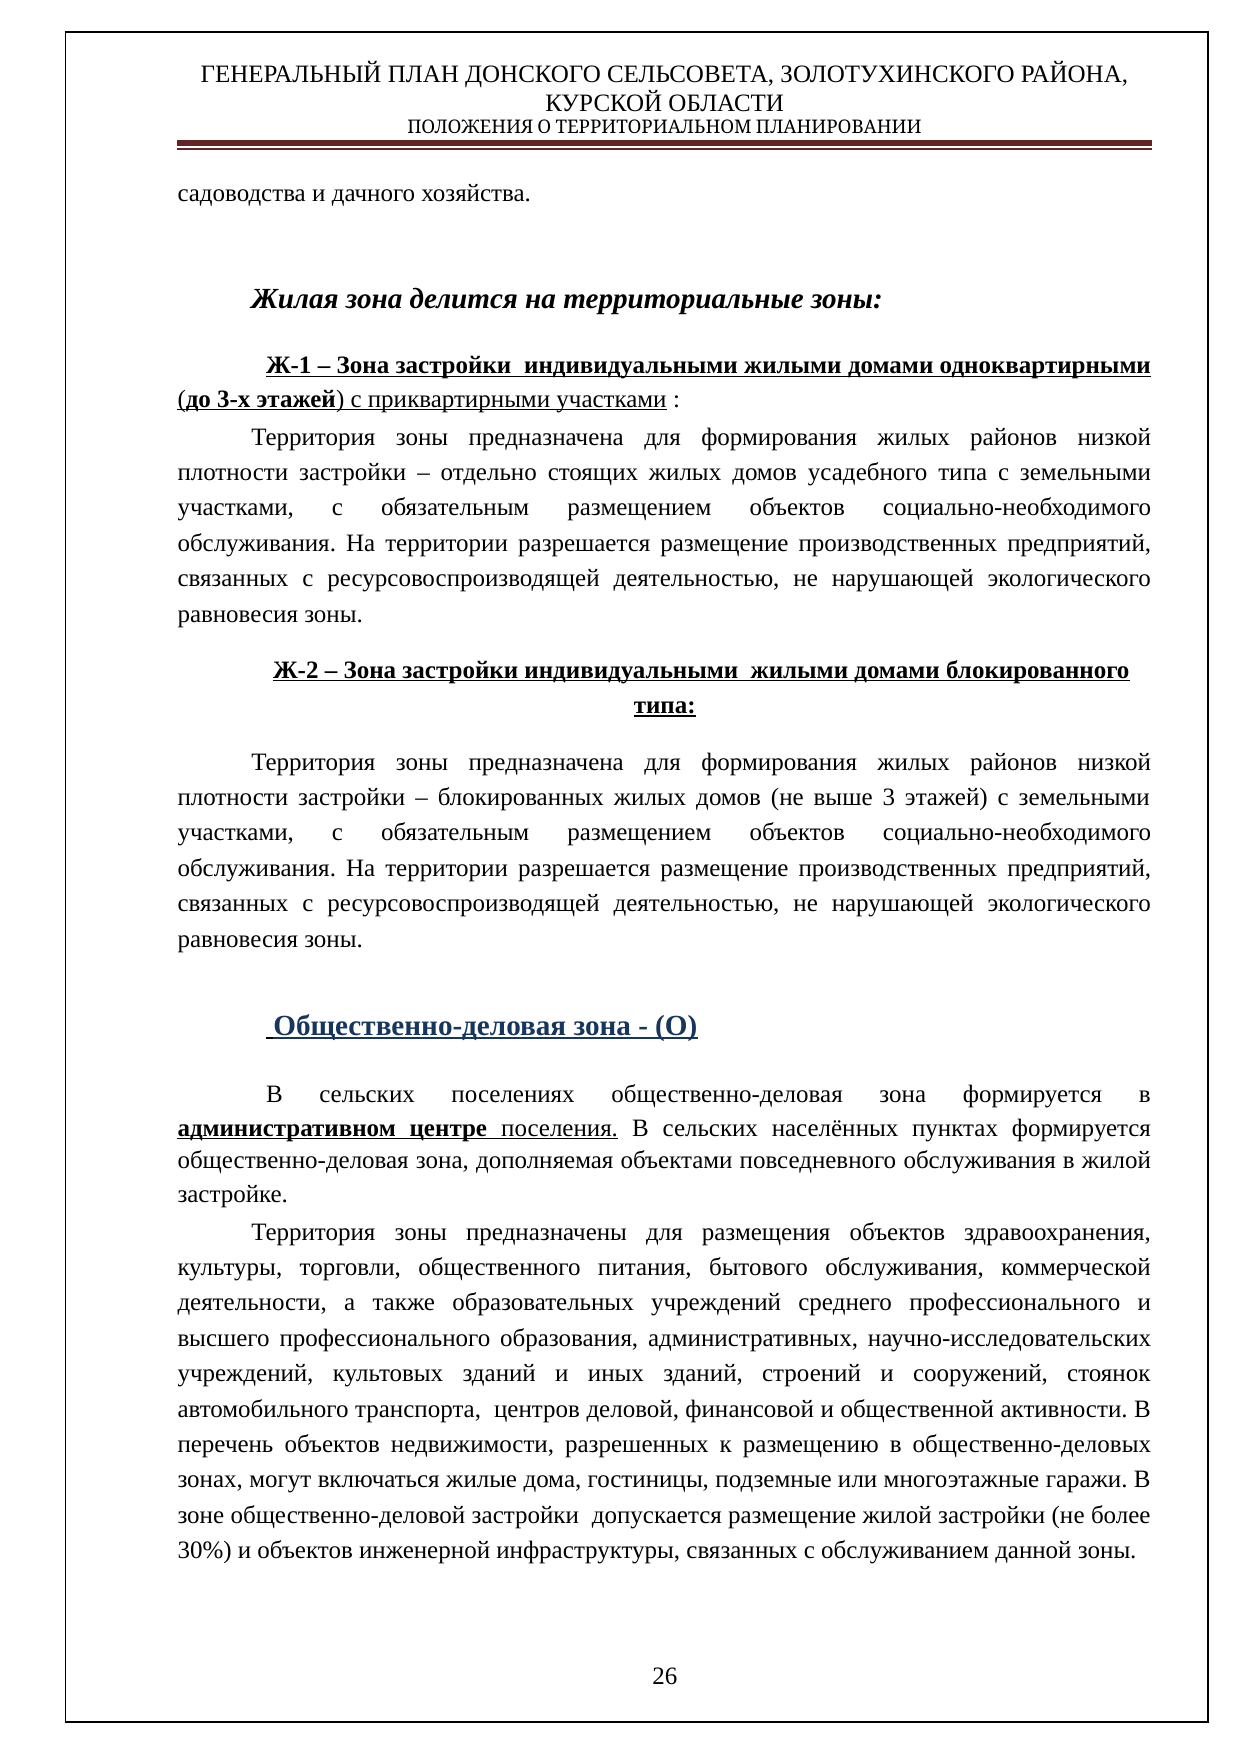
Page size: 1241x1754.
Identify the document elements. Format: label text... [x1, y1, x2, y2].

text Территория зоны предназначены для размещения объектов здравоохранения, культуры, торговли, общественного питания, бытового обслуживания, коммерческой деятельности, а также образовательных учреждений среднего профессионального и высшего профессионального образования, административных, научно-исследовательских учреждений, культовых зданий и иных зданий, строений и сооружений, стоянок автомобильного транспорта, центров деловой, финансовой и общественной активности. В перечень объектов недвижимости, разрешенных к размещению в общественно-деловых зонах, могут включаться жилые дома, гостиницы, подземные или многоэтажные гаражи. В зоне общественно-деловой застройки допускается размещение жилой застройки (не более 30%) и объектов инженерной инфраструктуры, связанных с обслуживанием данной зоны. [177, 1212, 1152, 1566]
text Ж-2 – Зона застройки индивидуальными жилыми домами блокированного типа: [177, 650, 1152, 721]
text Территория зоны предназначена для формирования жилых районов низкой плотности застройки – блокированных жилых домов (не выше 3 этажей) с земельными участками, с обязательным размещением объектов социально-необходимого обслуживания. На территории разрешается размещение производственных предприятий, связанных с ресурсовоспроизводящей деятельностью, не нарушающей экологического равновесия зоны. [177, 742, 1152, 954]
text Территория зоны предназначена для формирования жилых районов низкой плотности застройки – отдельно стоящих жилых домов усадебного типа с земельными участками, с обязательным размещением объектов социально-необходимого обслуживания. На территории разрешается размещение производственных предприятий, связанных с ресурсовоспроизводящей деятельностью, не нарушающей экологического равновесия зоны. [177, 417, 1152, 629]
text Общественно-деловая зона - (О) [177, 1008, 1152, 1042]
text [177, 178, 1152, 207]
text Ж-1 – Зона застройки индивидуальными жилыми домами одноквартирными (до 3-х этажей) с приквартирными участками : [177, 351, 1152, 412]
text Жилая зона делится на территориальные зоны: [177, 280, 1152, 315]
text В сельских поселениях общественно-деловая зона формируется в административном центре поселения. В сельских населённых пунктах формируется общественно-деловая зона, дополняемая объектами повседневного обслуживания в жилой застройке. [177, 1079, 1152, 1207]
